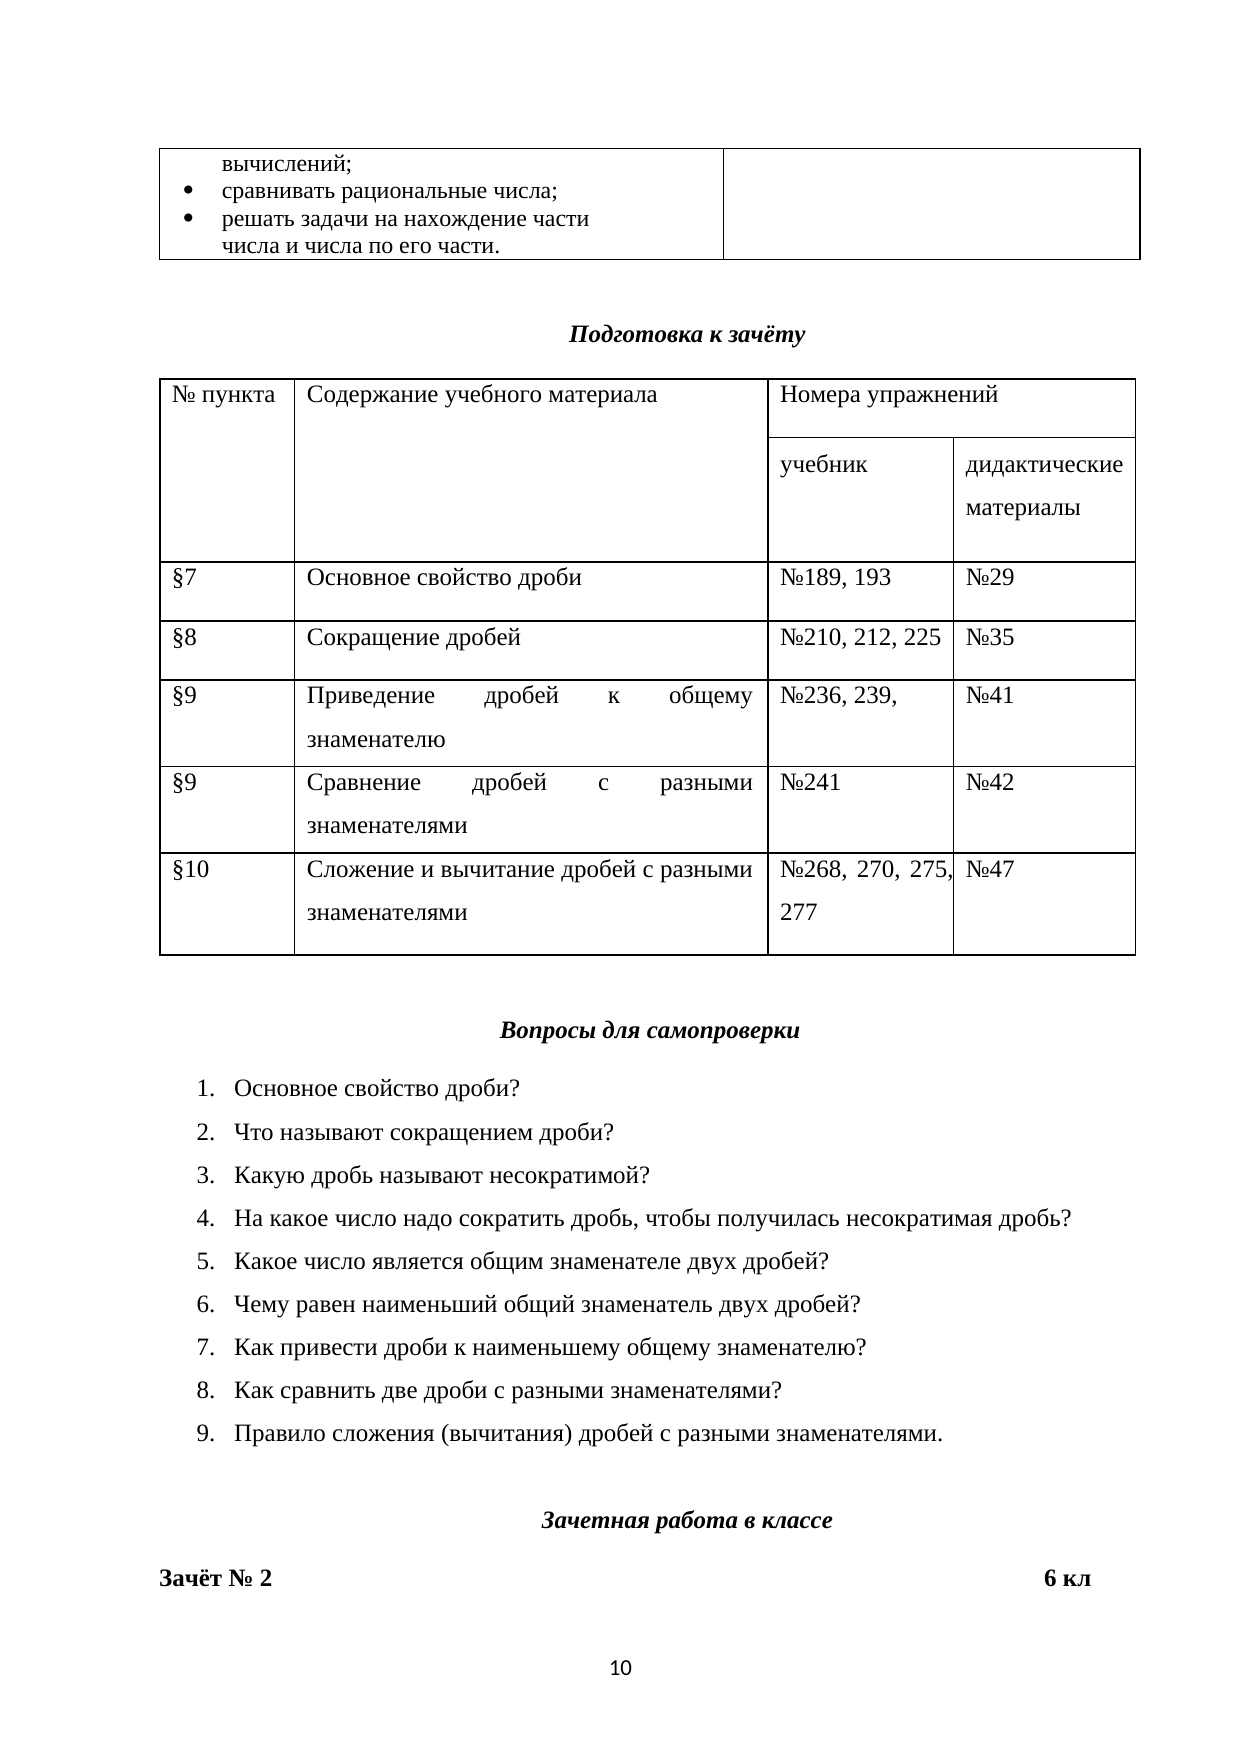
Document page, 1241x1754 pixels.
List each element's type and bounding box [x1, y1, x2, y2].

table_cell [148, 148, 1152, 1606]
